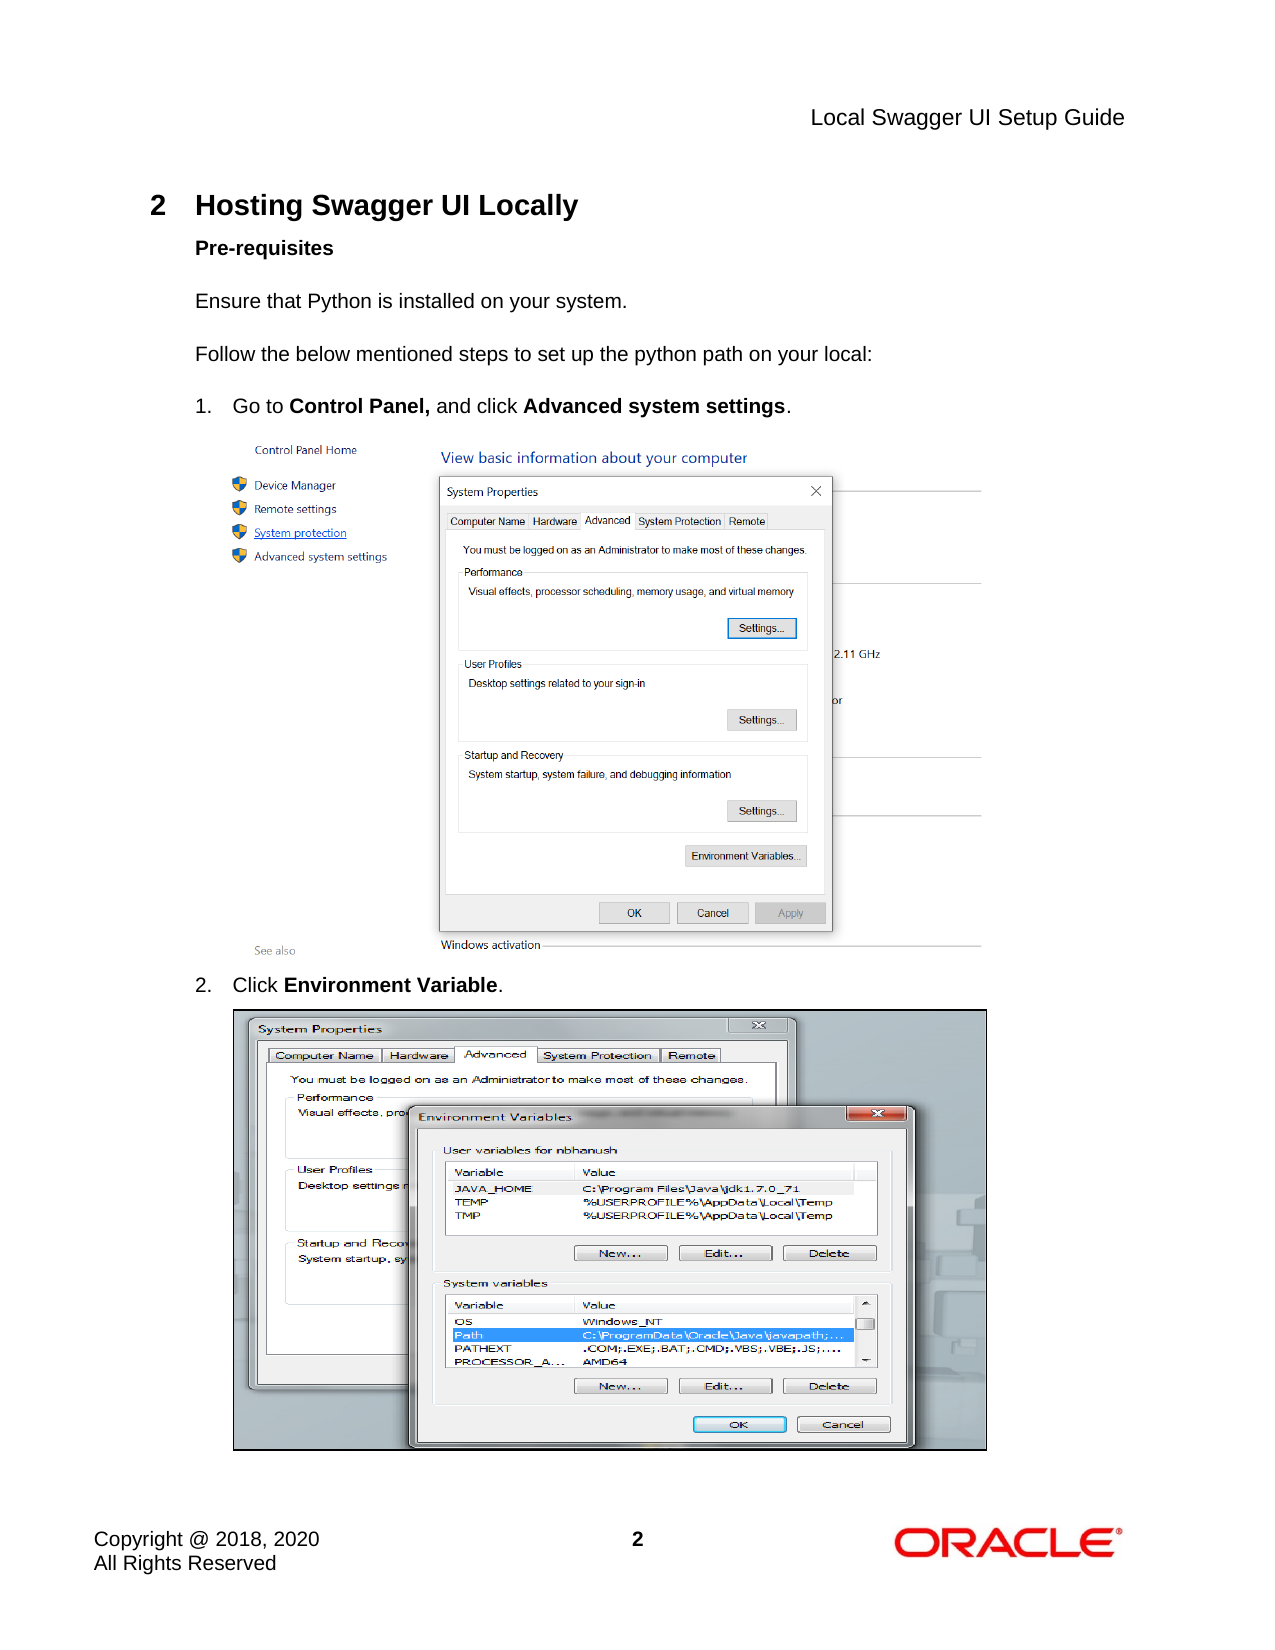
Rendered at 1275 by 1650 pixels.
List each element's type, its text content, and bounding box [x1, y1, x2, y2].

subtitle Ensure that Python is installed on your system. [195, 289, 1125, 313]
subtitle Hosting Swagger UI Locally [150, 187, 1125, 221]
subtitle Follow the below mentioned steps to set up the python path on your local: [195, 341, 1125, 365]
text Click Environment Variable. [195, 972, 1125, 996]
picture [232, 430, 982, 960]
text Go to Control Panel, and click Advanced system settings. [195, 394, 1125, 418]
picture [234, 1011, 986, 1449]
subtitle Pre-requisites [195, 236, 1125, 260]
picture [892, 1525, 1125, 1560]
